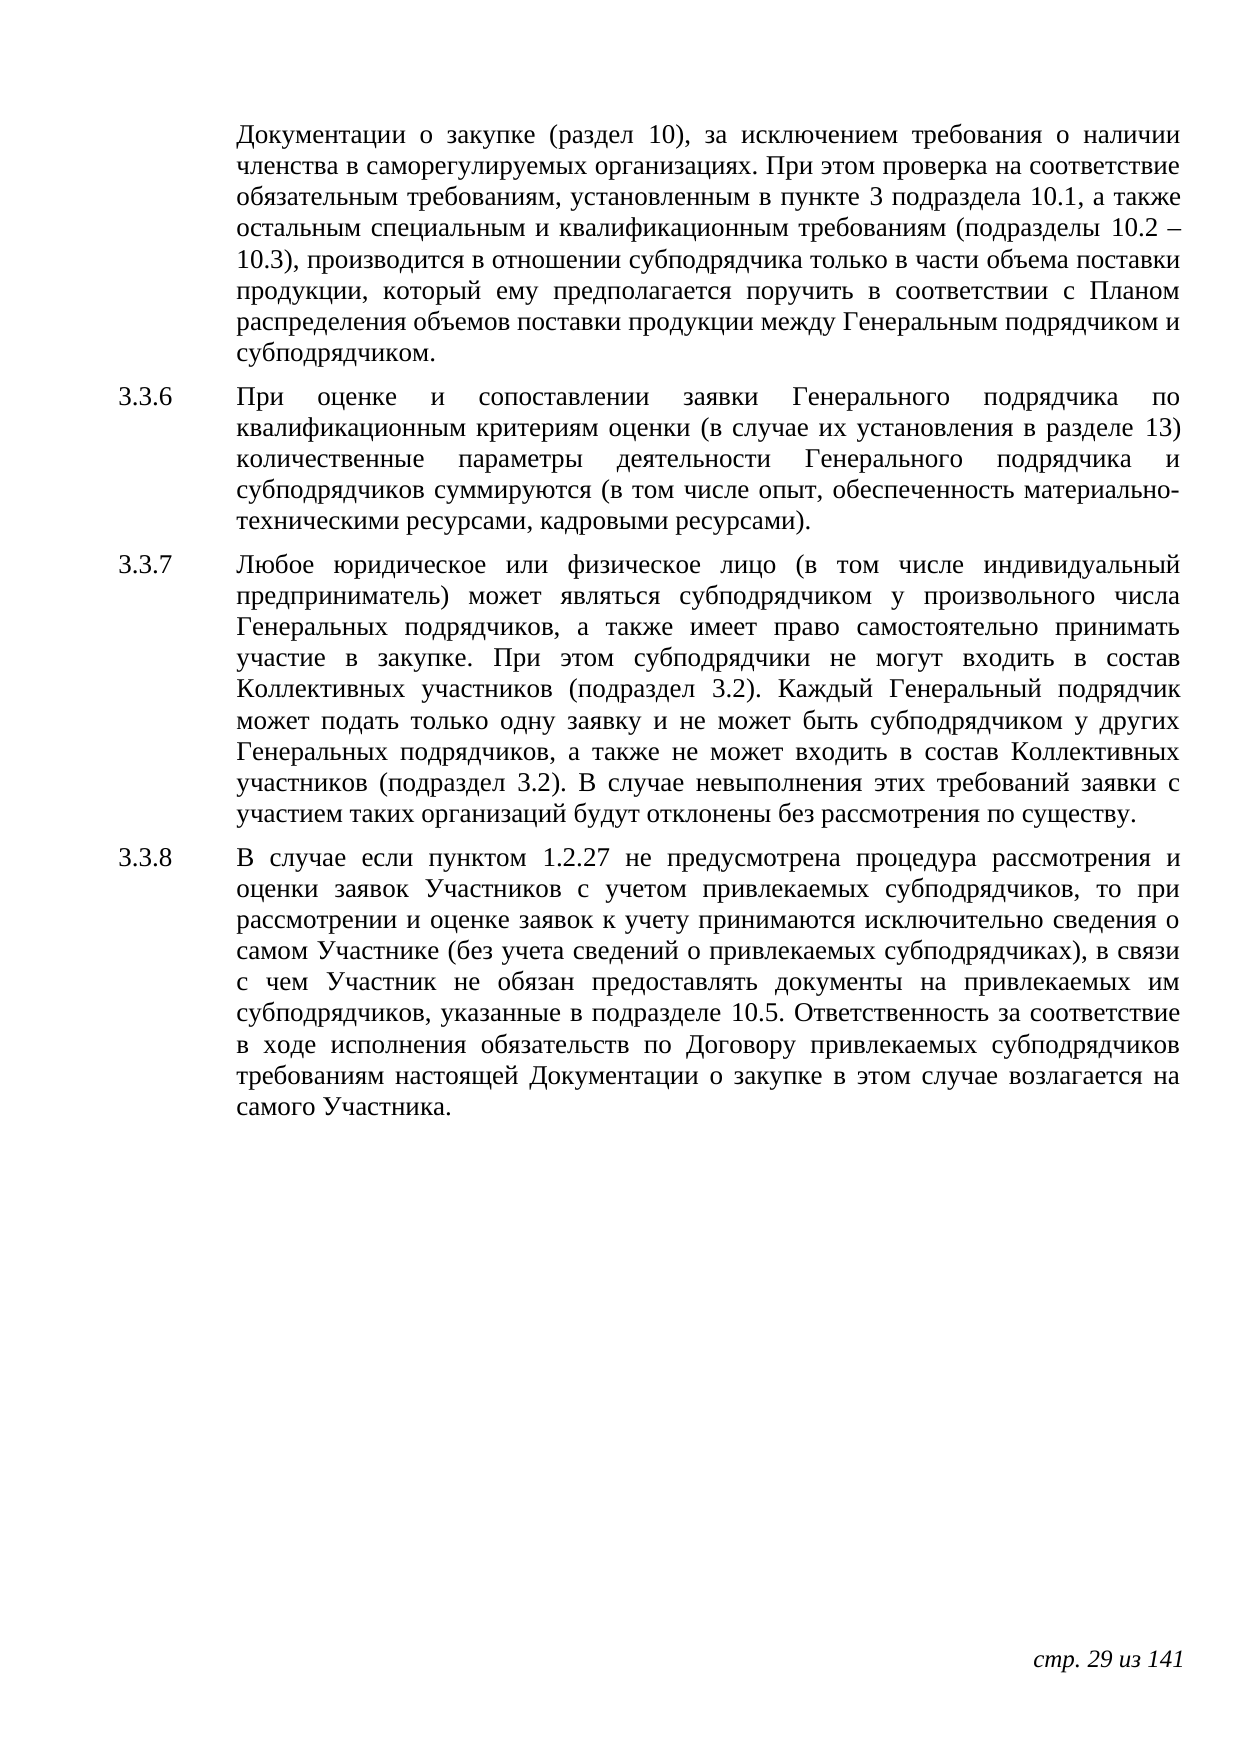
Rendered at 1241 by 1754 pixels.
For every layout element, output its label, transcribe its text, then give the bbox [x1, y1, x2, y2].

text В случае если пунктом 1.2.27 не предусмотрена процедура рассмотрения и оценки заявок Участников с учетом привлекаемых субподрядчиков, то при рассмотрении и оценке заявок к учету принимаются исключительно сведения о самом Участнике (без учета сведений о привлекаемых субподрядчиках), в связи с чем Участник не обязан предоставлять документы на привлекаемых им субподрядчиков, указанные в подразделе 10.5. Ответственность за соответствие в ходе исполнения обязательств по Договору привлекаемых субподрядчиков требованиям настоящей Документации о закупке в этом случае возлагается на самого Участника. [118, 841, 1181, 1121]
text При оценке и сопоставлении заявки Генерального подрядчика по квалификационным критериям оценки (в случае их установления в разделе 13) количественные параметры деятельности Генерального подрядчика и субподрядчиков суммируются (в том числе опыт, обеспеченность материально-техническими ресурсами, кадровыми ресурсами). [118, 380, 1181, 536]
text Любое юридическое или физическое лицо (в том числе индивидуальный предприниматель) может являться субподрядчиком у произвольного числа Генеральных подрядчиков, а также имеет право самостоятельно принимать участие в закупке. При этом субподрядчики не могут входить в состав Коллективных участников (подраздел 3.2). Каждый Генеральный подрядчик может подать только одну заявку и не может быть субподрядчиком у других Генеральных подрядчиков, а также не может входить в состав Коллективных участников (подраздел 3.2). В случае невыполнения этих требований заявки с участием таких организаций будут отклонены без рассмотрения по существу. [118, 548, 1181, 828]
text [118, 118, 1181, 367]
